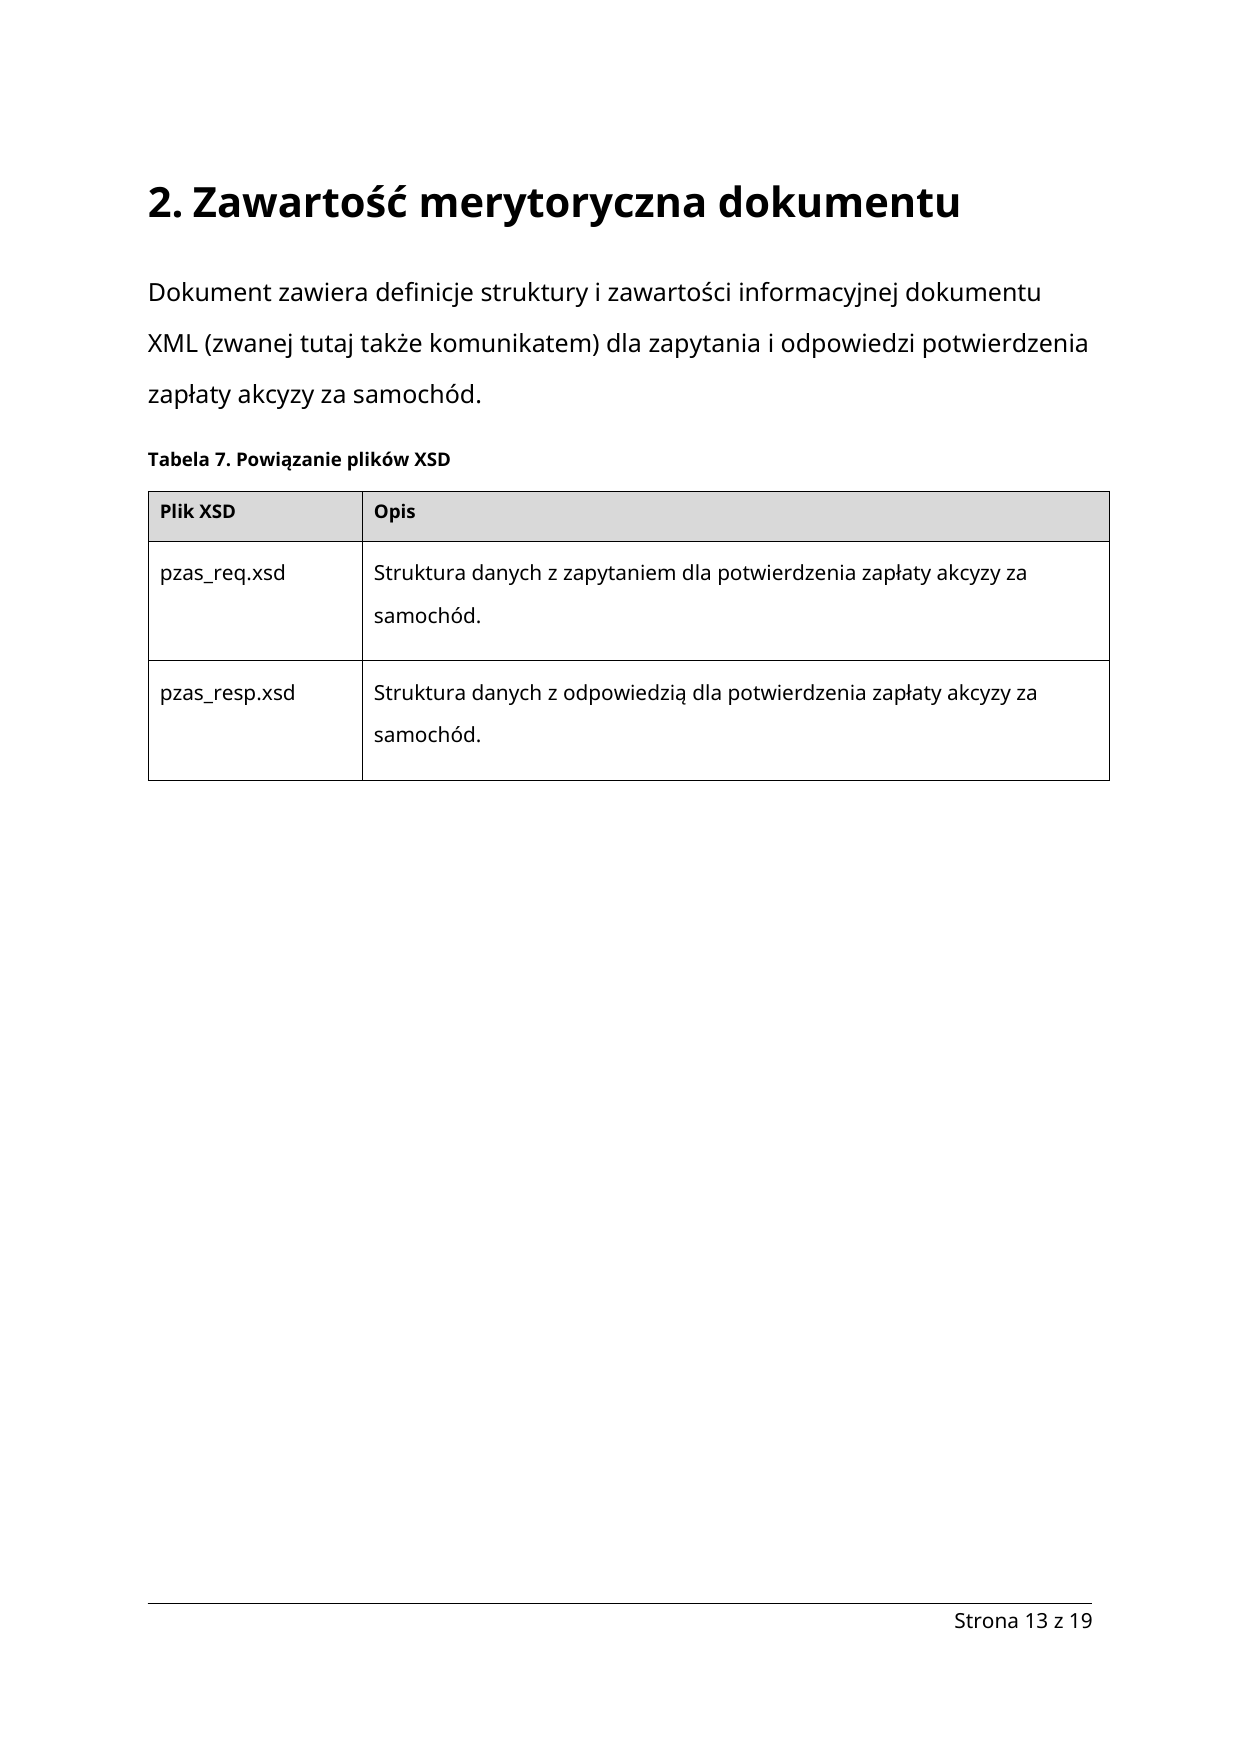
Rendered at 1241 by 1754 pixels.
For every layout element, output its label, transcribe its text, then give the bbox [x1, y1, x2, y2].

text Dokument zawiera definicje struktury i zawartości informacyjnej dokumentu XML (zwanej tutaj także komunikatem) dla zapytania i odpowiedzi potwierdzenia zapłaty akcyzy za samochód. [148, 274, 1092, 411]
table_cell Struktura danych z zapytaniem dla potwierdzenia zapłaty akcyzy za samochód. [363, 542, 1109, 660]
table_cell pzas_req.xsd [149, 542, 362, 660]
table_cell pzas_resp.xsd [149, 661, 362, 780]
table_header Opis [363, 492, 1109, 541]
table_cell Struktura danych z odpowiedzią dla potwierdzenia zapłaty akcyzy za samochód. [363, 661, 1109, 780]
subtitle Zawartość merytoryczna dokumentu [148, 173, 1092, 229]
table_header Plik XSD [149, 492, 362, 541]
text Tabela 7. Powiązanie plików XSD [148, 446, 1092, 472]
